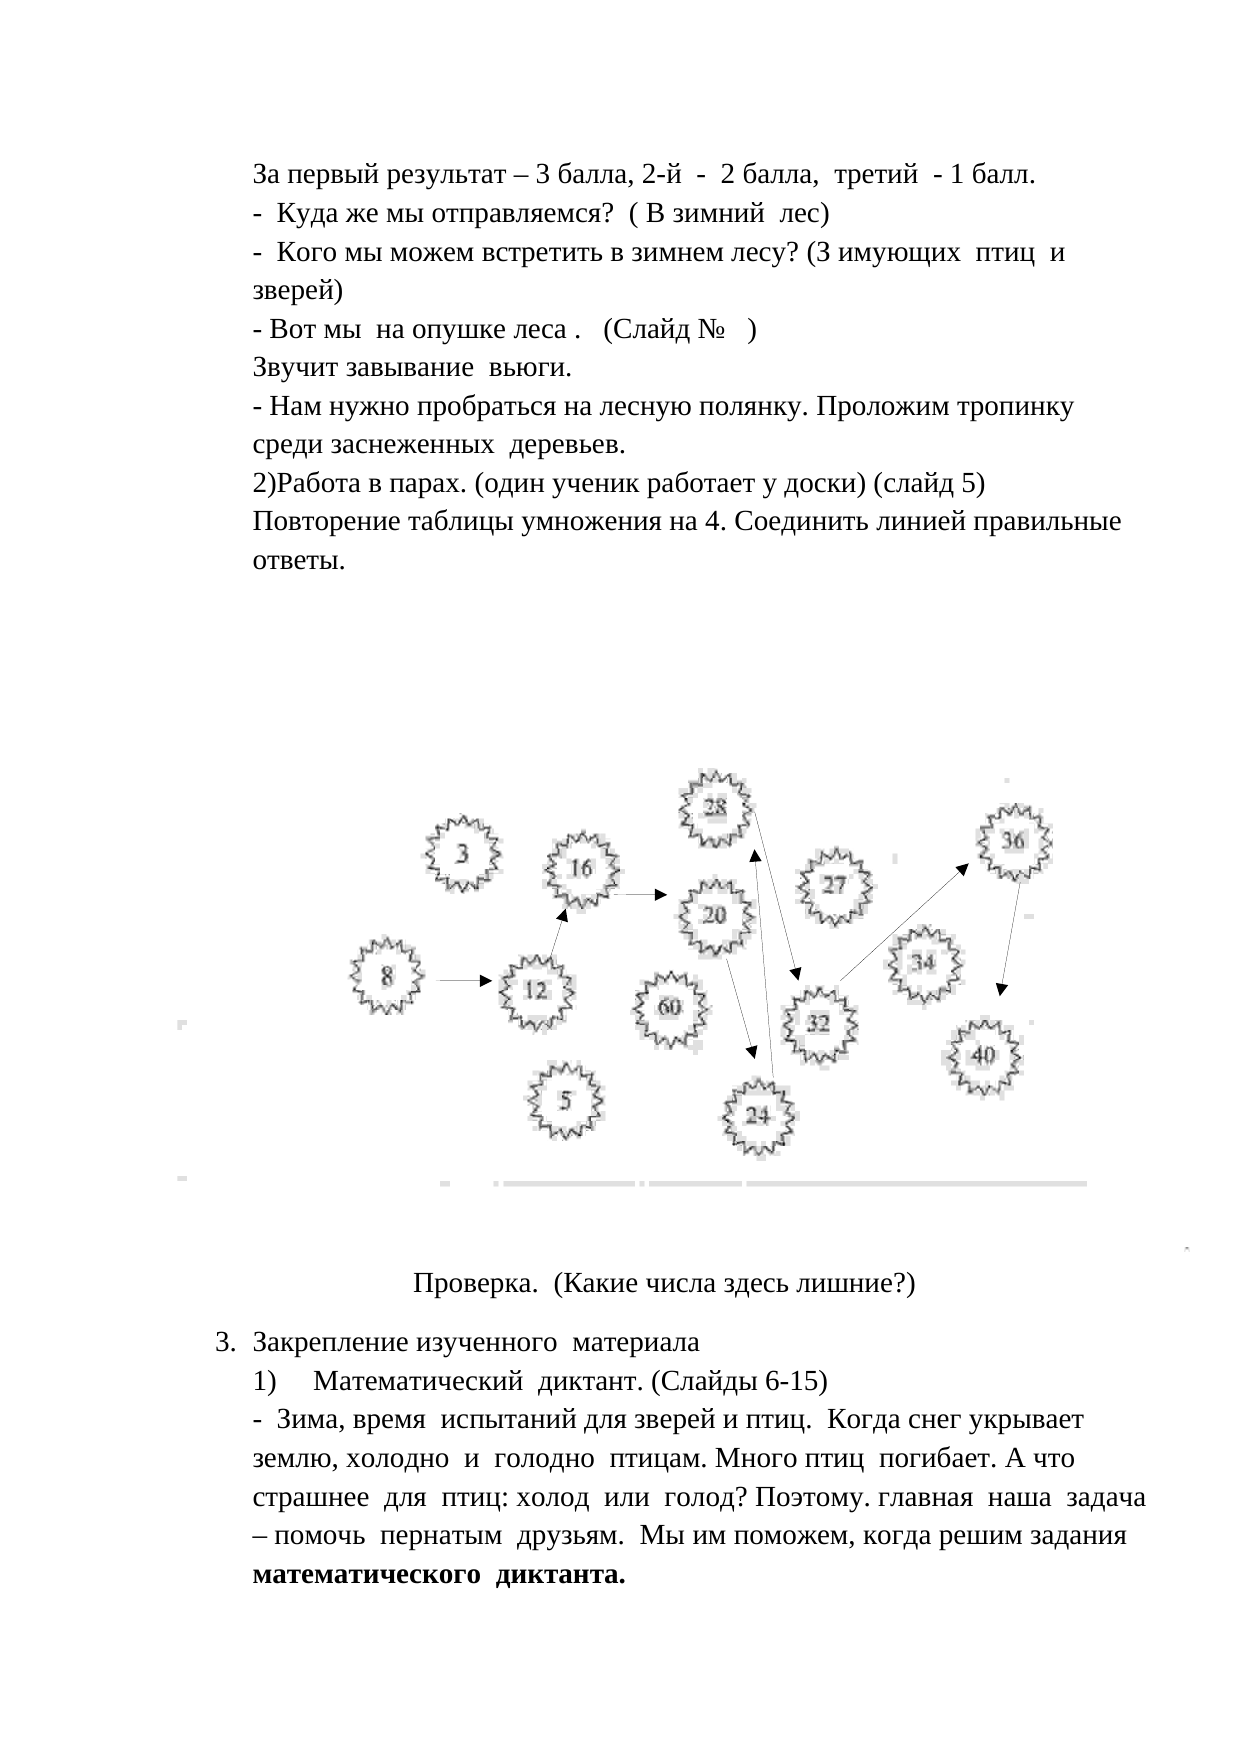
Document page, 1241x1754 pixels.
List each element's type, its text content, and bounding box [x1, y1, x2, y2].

list - Кого мы можем встретить в зимнем лесу? (З имующих птиц и зверей) [252, 234, 1152, 306]
picture [177, 693, 1210, 1261]
list 2)Работа в парах. (один ученик работает у доски) (слайд 5) [252, 465, 1152, 498]
list - Нам нужно пробраться на лесную полянку. Проложим тропинку среди заснеженных деревьев. [252, 388, 1152, 460]
list - Вот мы на опушке леса . (Слайд № ) [252, 311, 1152, 344]
list - Зима, время испытаний для зверей и птиц. Когда снег укрывает землю, холодно и голодно птицам. Много птиц погибает. А что страшнее для птиц: холод или голод? Поэтому. главная наша задача – помочь пернатым друзьям. Мы им поможем, когда решим задания математического диктанта. [252, 1402, 1152, 1589]
list За первый результат – 3 балла, 2-й - 2 балла, третий - 1 балл. [252, 157, 1152, 190]
text Проверка. (Какие числа здесь лишние?) [177, 1261, 1152, 1299]
list Звучит завывание вьюги. [252, 349, 1152, 383]
list 1) Математический диктант. (Слайды 6-15) [252, 1363, 1152, 1397]
list Закрепление изученного материала [215, 1324, 1152, 1358]
list - Куда же мы отправляемся? ( В зимний лес) [252, 195, 1152, 229]
list Повторение таблицы умножения на 4. Соединить линией правильные ответы. [252, 503, 1152, 576]
